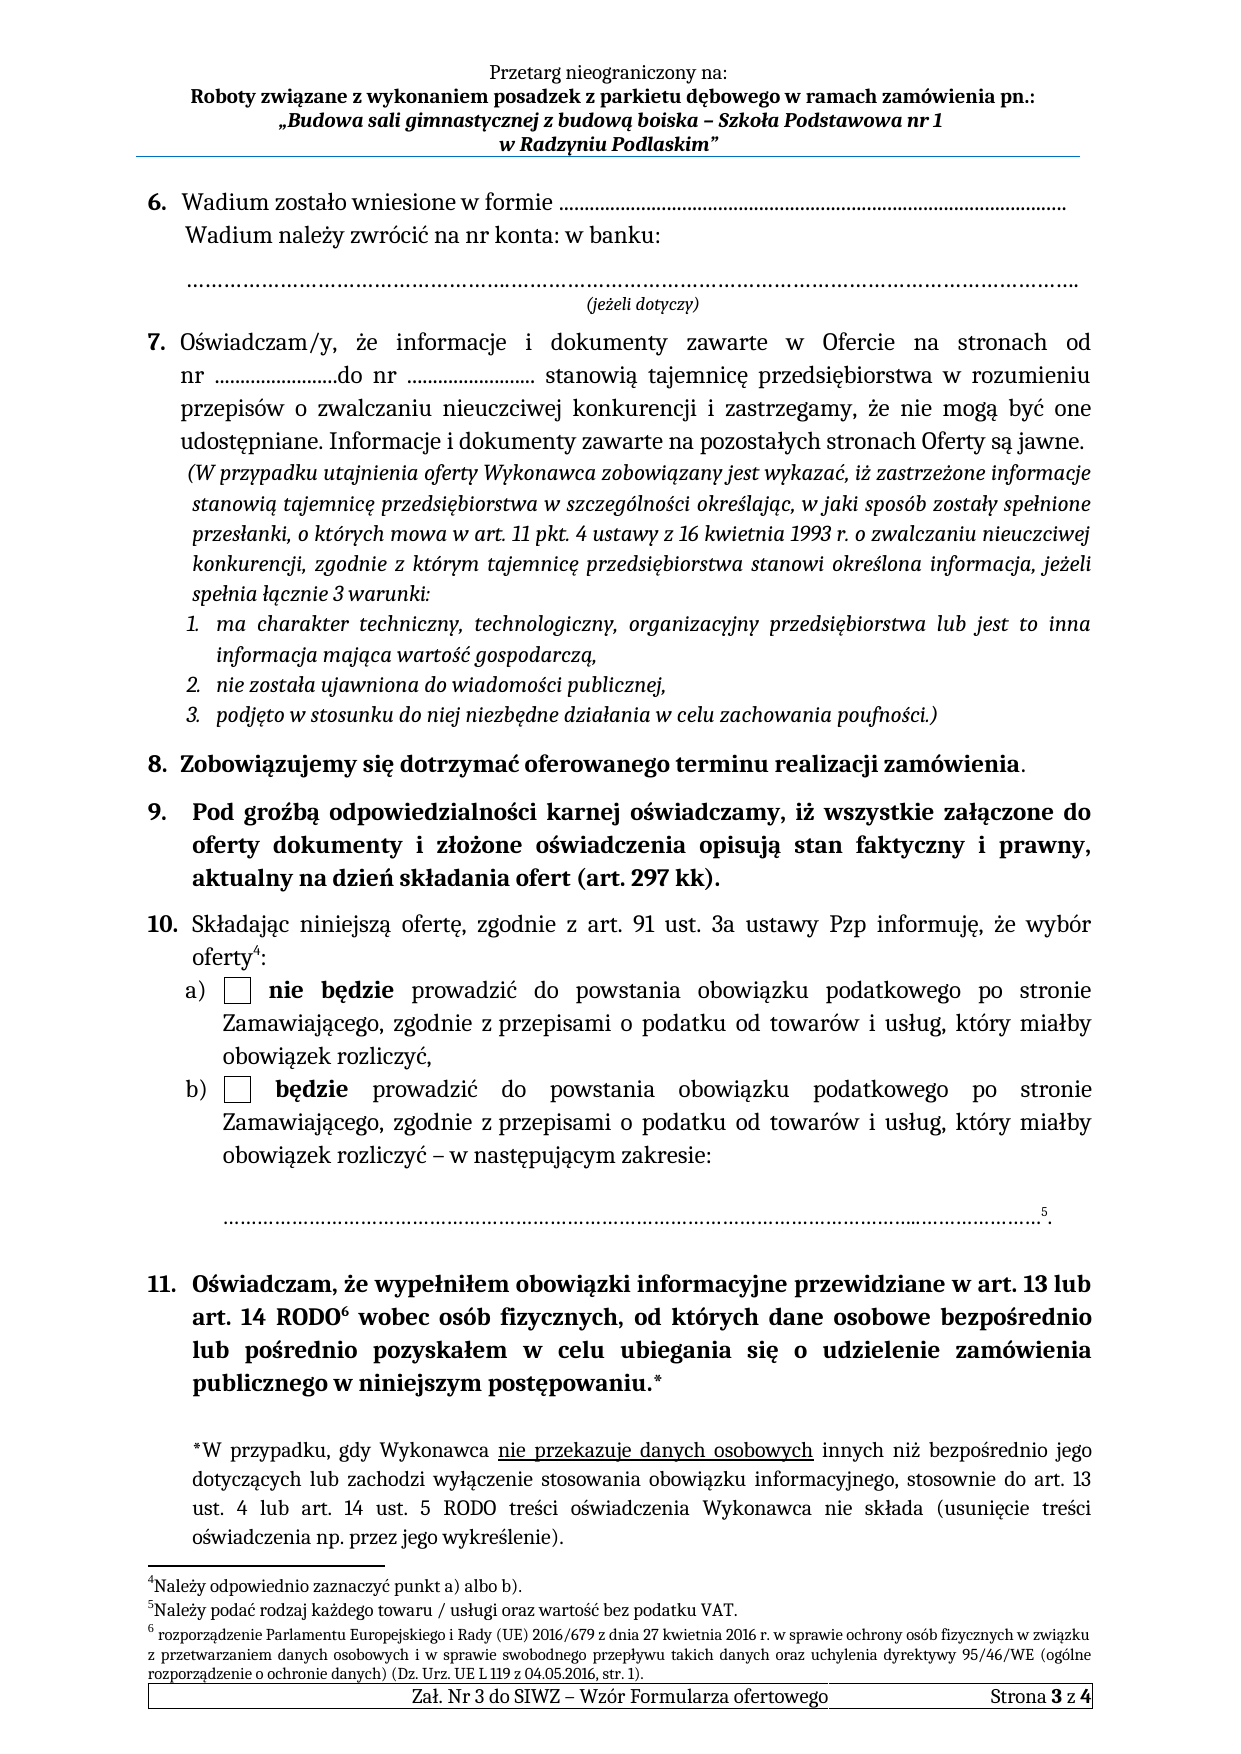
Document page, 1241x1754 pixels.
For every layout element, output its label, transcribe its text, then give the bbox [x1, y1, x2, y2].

text …………………………………………….………………………………………………………………………………. [185, 265, 1092, 294]
text Wadium należy zwrócić na nr konta: w banku: [185, 221, 1092, 249]
text 3. podjęto w stosunku do niej niezbędne działania w celu zachowania poufności.) [186, 702, 1092, 728]
list Pod groźbą odpowiedzialności karnej oświadczamy, iż wszystkie załączone do oferty dokumenty i złożone oświadczenia opisują stan faktyczny i prawny, aktualny na dzień składania ofert (art. 297 kk). [148, 798, 1092, 893]
text (W przypadku utajnienia oferty Wykonawca zobowiązany jest wykazać, iż zastrzeżone informacje stanowią tajemnicę przedsiębiorstwa w szczególności określając, w jaki sposób zostały spełnione przesłanki, o których mowa w art. 11 pkt. 4 ustawy z 16 kwietnia 1993 r. o zwalczaniu nieuczciwej konkurencji, zgodnie z którym tajemnicę przedsiębiorstwa stanowi określona informacja, jeżeli spełnia łącznie 3 warunki: [186, 460, 1092, 607]
list będzie prowadzić do powstania obowiązku podatkowego po stronie Zamawiającego, zgodnie z przepisami o podatku od towarów i usług, który miałby obowiązek rozliczyć – w następującym zakresie: [185, 1075, 1092, 1169]
list Oświadczam/y, że informacje i dokumenty zawarte w Ofercie na stronach od nr ........................do nr ......................... stanowią tajemnicę przedsiębiorstwa w rozumieniu przepisów o zwalczaniu nieuczciwej konkurencji i zastrzegamy, że nie mogą być one udostępniane. Informacje i dokumenty zawarte na pozostałych stronach Oferty są jawne. [148, 328, 1092, 456]
list Składając niniejszą ofertę, zgodnie z art. 91 ust. 3a ustawy Pzp informuję, że wybór oferty: [148, 910, 1092, 971]
list nie będzie prowadzić do powstania obowiązku podatkowego po stronie Zamawiającego, zgodnie z przepisami o podatku od towarów i usług, który miałby obowiązek rozliczyć, [185, 976, 1092, 1071]
text *W przypadku, gdy Wykonawca nie przekazuje danych osobowych innych niż bezpośrednio jego dotyczących lub zachodzi wyłączenie stosowania obowiązku informacyjnego, stosownie do art. 13 ust. 4 lub art. 14 ust. 5 RODO treści oświadczenia Wykonawca nie składa (usunięcie treści oświadczenia np. przez jego wykreślenie). [192, 1438, 1092, 1550]
text (jeżeli dotyczy) [185, 294, 1092, 316]
list Oświadczam, że wypełniłem obowiązki informacyjne przewidziane w art. 13 lub art. 14 RODO wobec osób fizycznych, od których dane osobowe bezpośrednio lub pośrednio pozyskałem w celu ubiegania się o udzielenie zamówienia publicznego w niniejszym postępowaniu.* [148, 1270, 1092, 1398]
list Wadium zostało wniesione w formie ................................................................................................... [148, 188, 1092, 217]
text 2. nie została ujawniona do wiadomości publicznej, [186, 672, 1092, 698]
list …………………………………………………………………………………………………………..…………………. [177, 1204, 1092, 1230]
text 1. ma charakter techniczny, technologiczny, organizacyjny przedsiębiorstwa lub jest to inna informacja mająca wartość gospodarczą, [186, 611, 1092, 668]
list Zobowiązujemy się dotrzymać oferowanego terminu realizacji zamówienia. [148, 750, 1092, 779]
